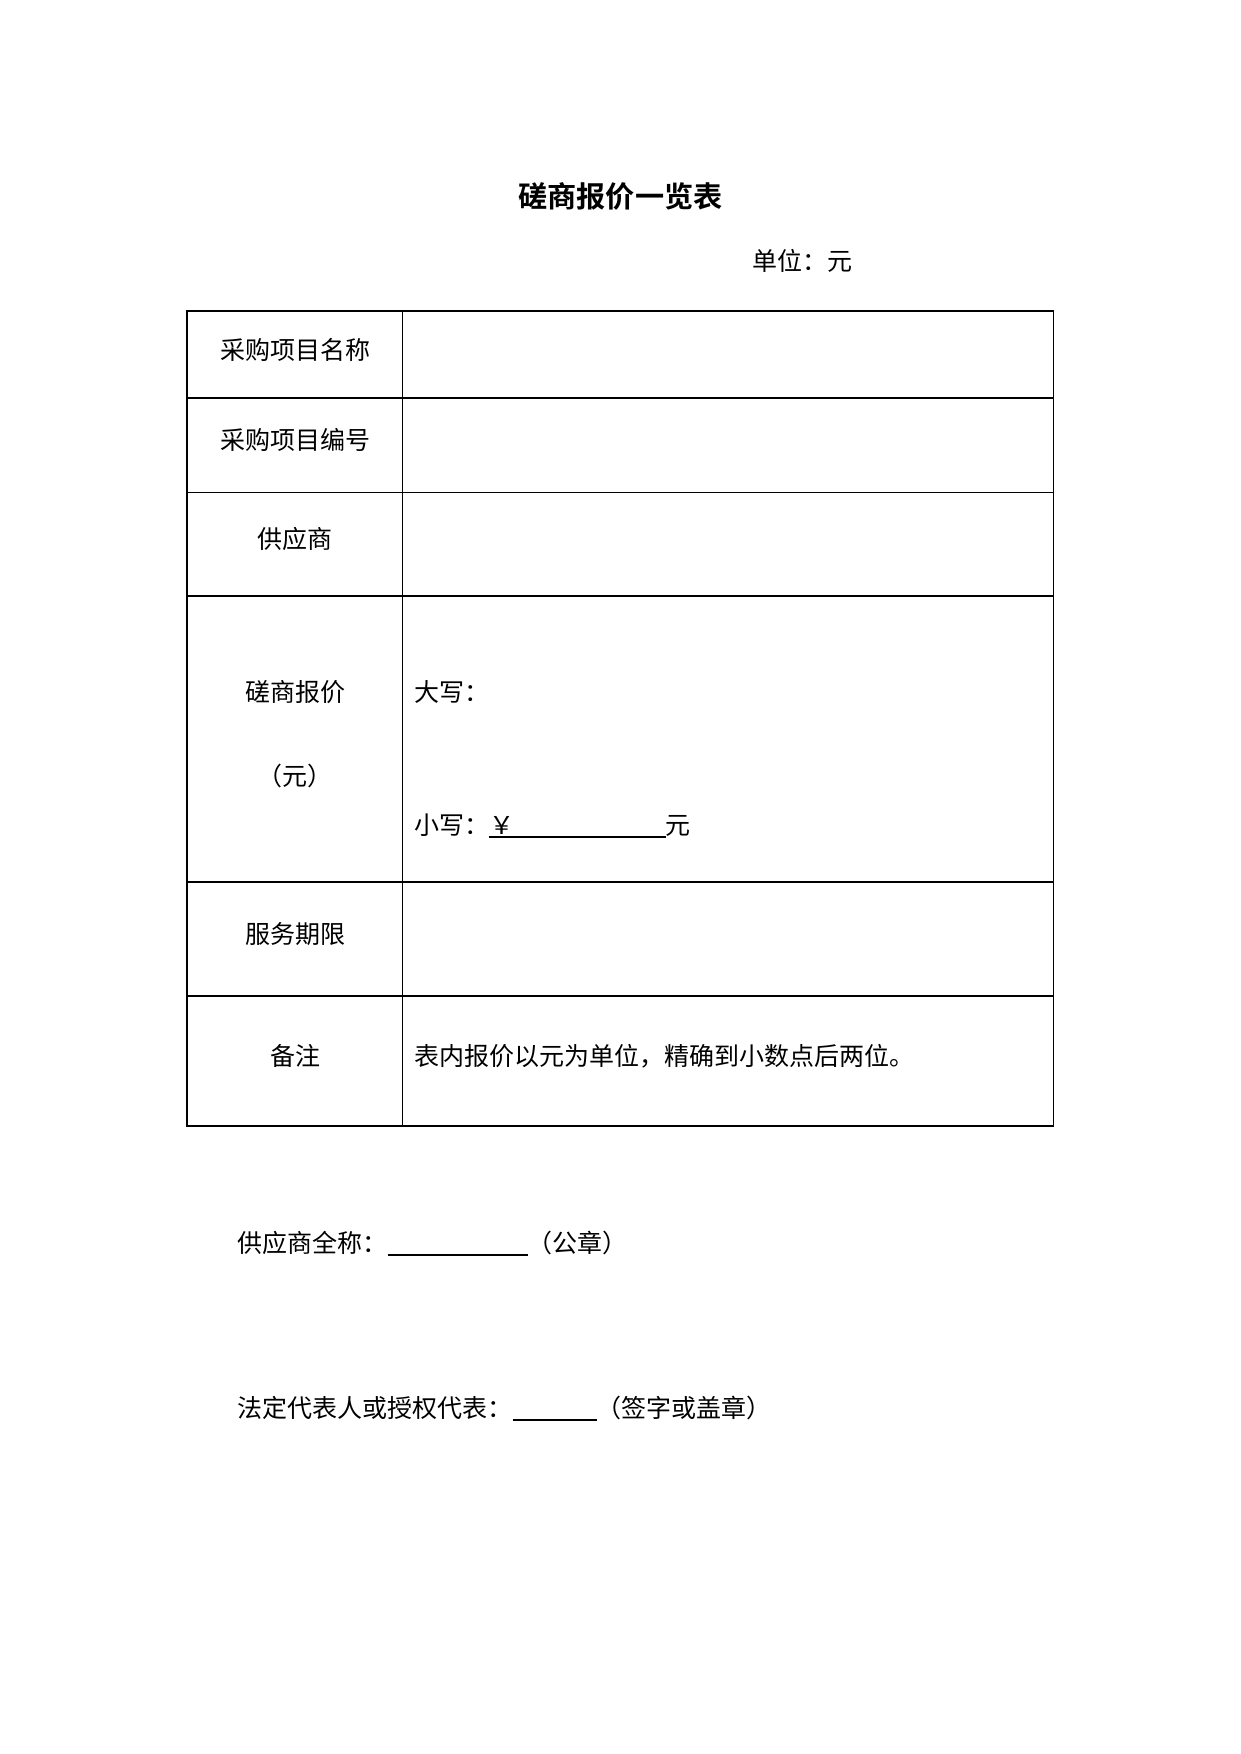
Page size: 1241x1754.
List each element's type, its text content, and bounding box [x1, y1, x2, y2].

table_cell 表内报价以元为单位，精确到小数点后两位。 [403, 997, 1053, 1125]
table_cell 磋商报价 （元） [188, 597, 402, 881]
table_cell 备注 [188, 997, 402, 1125]
text 法定代表人或授权代表： （签字或盖章） [187, 1374, 1053, 1439]
table_cell 供应商 [188, 493, 402, 595]
text 单位：元 [187, 227, 1053, 292]
text 供应商全称： （公章） [187, 1209, 1053, 1274]
table_cell 服务期限 [188, 883, 402, 995]
text 磋商报价一览表 [187, 162, 1053, 227]
table_cell [403, 493, 1053, 595]
table_header 采购项目名称 [188, 312, 402, 397]
table_cell [403, 883, 1053, 995]
table_header [403, 312, 1053, 397]
table_cell [403, 399, 1053, 491]
table_cell 采购项目编号 [188, 399, 402, 491]
table_cell 大写： 小写：￥ 元 [403, 597, 1053, 881]
